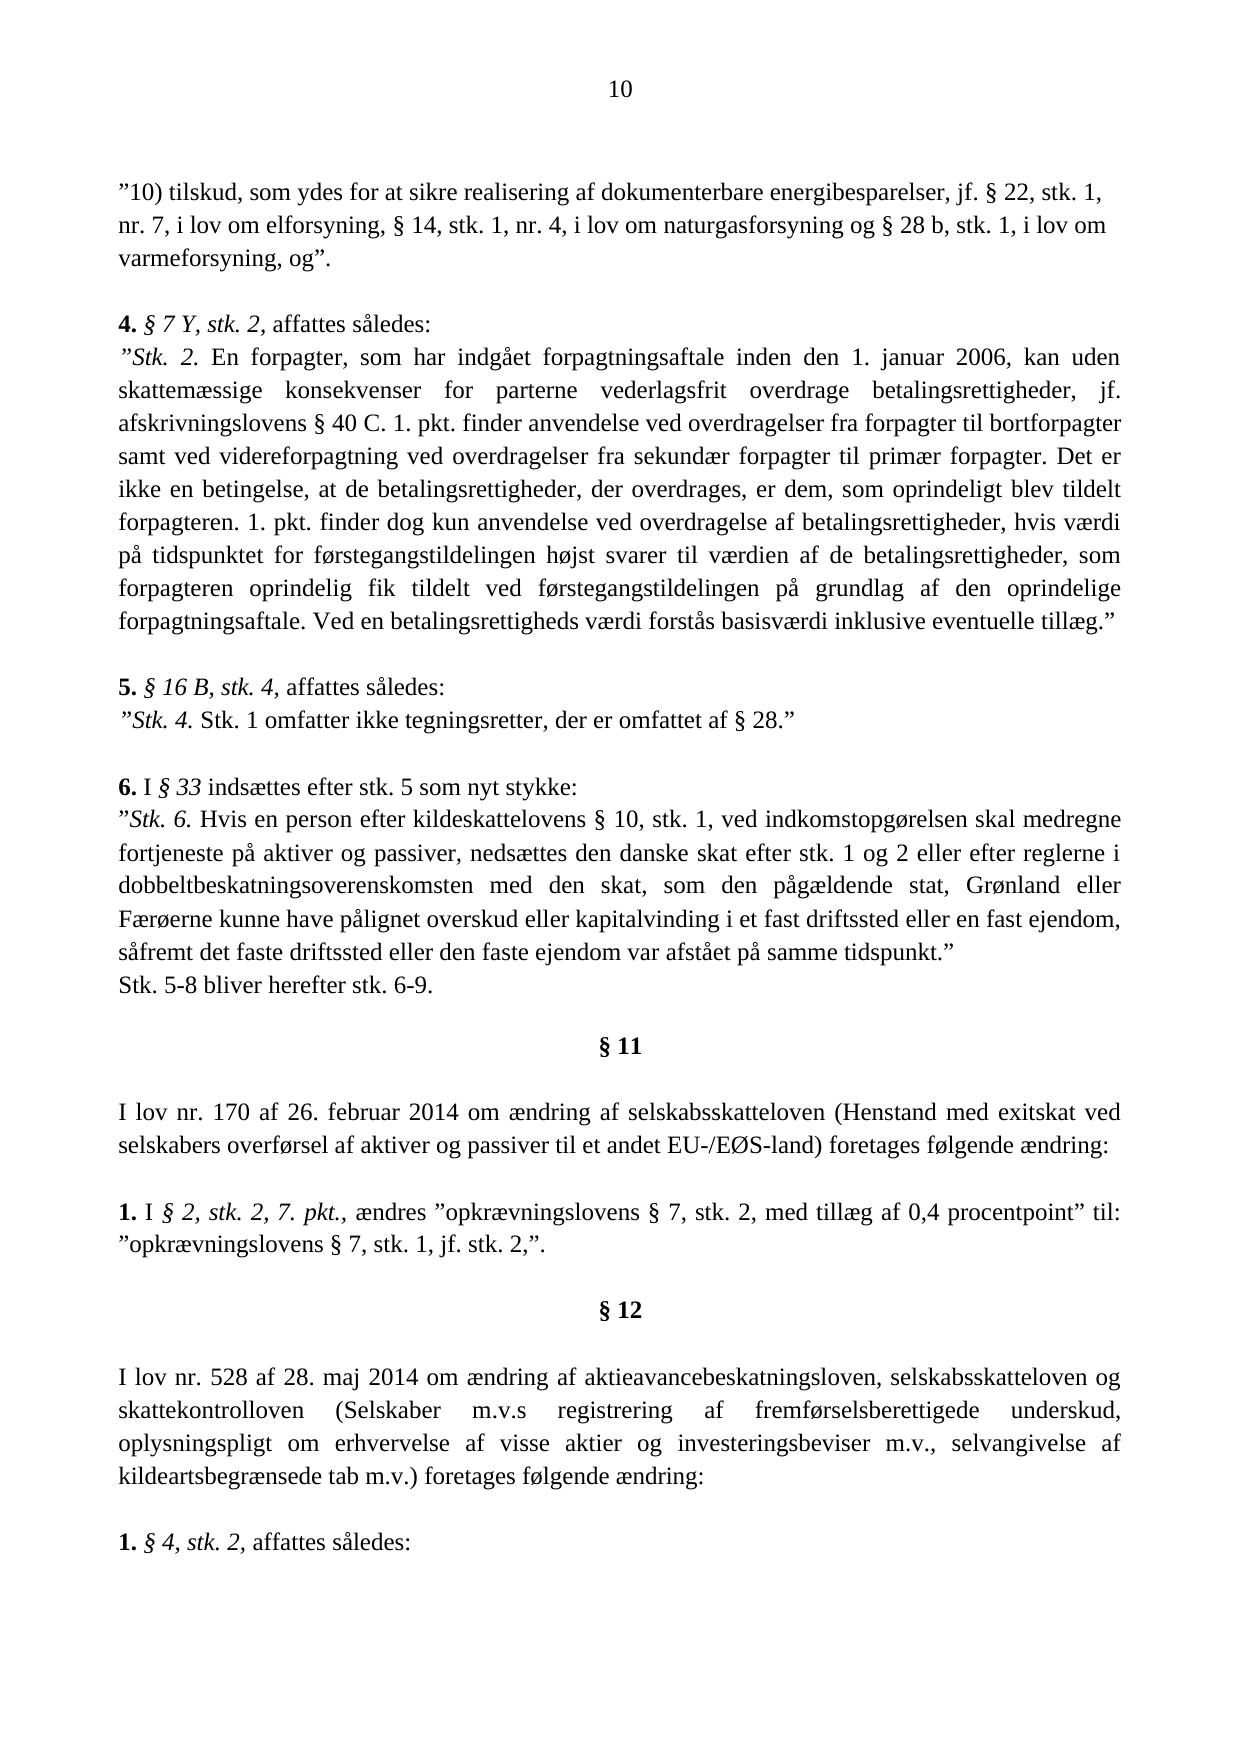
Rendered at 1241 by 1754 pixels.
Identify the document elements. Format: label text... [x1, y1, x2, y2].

text § 11 [118, 1031, 1122, 1060]
text ”Stk. 2. En forpagter, som har indgået forpagtningsaftale inden den 1. januar 2006, kan uden skattemæssige konsekvenser for parterne vederlagsfrit overdrage betalingsrettigheder, jf. afskrivningslovens § 40 C. 1. pkt. finder anvendelse ved overdragelser fra forpagter til bortforpagter samt ved videreforpagtning ved overdragelser fra sekundær forpagter til primær forpagter. Det er ikke en betingelse, at de betalingsrettigheder, der overdrages, er dem, som oprindeligt blev tildelt forpagteren. 1. pkt. finder dog kun anvendelse ved overdragelse af betalingsrettigheder, hvis værdi på tidspunktet for førstegangstildelingen højst svarer til værdien af de betalingsrettigheder, som forpagteren oprindelig fik tildelt ved førstegangstildelingen på grundlag af den oprindelige forpagtningsaftale. Ved en betalingsrettigheds værdi forstås basisværdi inklusive eventuelle tillæg.” [118, 342, 1122, 635]
text 1. § 4, stk. 2, affattes således: [118, 1527, 1122, 1556]
text Stk. 5-8 bliver herefter stk. 6-9. [118, 970, 1122, 998]
text ”10) tilskud, som ydes for at sikre realisering af dokumenterbare energibesparelser, jf. § 22, stk. 1, nr. 7, i lov om elforsyning, § 14, stk. 1, nr. 4, i lov om naturgasforsyning og § 28 b, stk. 1, i lov om varmeforsyning, og”. [118, 177, 1122, 272]
text ”Stk. 6. Hvis en person efter kildeskattelovens § 10, stk. 1, ved indkomstopgørelsen skal medregne fortjeneste på aktiver og passiver, nedsættes den danske skat efter stk. 1 og 2 eller efter reglerne i dobbeltbeskatningsoverenskomsten med den skat, som den pågældende stat, Grønland eller Færøerne kunne have pålignet overskud eller kapitalvinding i et fast driftssted eller en fast ejendom, såfremt det faste driftssted eller den faste ejendom var afstået på samme tidspunkt.” [118, 804, 1122, 965]
text I lov nr. 170 af 26. februar 2014 om ændring af selskabsskatteloven (Henstand med exitskat ved selskabers overførsel af aktiver og passiver til et andet EU-/EØS-land) foretages følgende ændring: [118, 1097, 1122, 1159]
text 5. § 16 B, stk. 4, affattes således: [118, 672, 1122, 701]
text ”Stk. 4. Stk. 1 omfatter ikke tegningsretter, der er omfattet af § 28.” [118, 706, 1122, 734]
text I lov nr. 528 af 28. maj 2014 om ændring af aktieavancebeskatningsloven, selskabsskatteloven og skattekontrolloven (Selskaber m.v.s registrering af fremførselsberettigede underskud, oplysningspligt om erhvervelse af visse aktier og investeringsbeviser m.v., selvangivelse af kildeartsbegrænsede tab m.v.) foretages følgende ændring: [118, 1362, 1122, 1489]
text 4. § 7 Y, stk. 2, affattes således: [118, 309, 1122, 338]
text 6. I § 33 indsættes efter stk. 5 som nyt stykke: [118, 772, 1122, 800]
text § 12 [118, 1296, 1122, 1324]
text 1. I § 2, stk. 2, 7. pkt., ændres ”opkrævningslovens § 7, stk. 2, med tillæg af 0,4 procentpoint” til: ”opkrævningslovens § 7, stk. 1, jf. stk. 2,”. [118, 1197, 1122, 1258]
